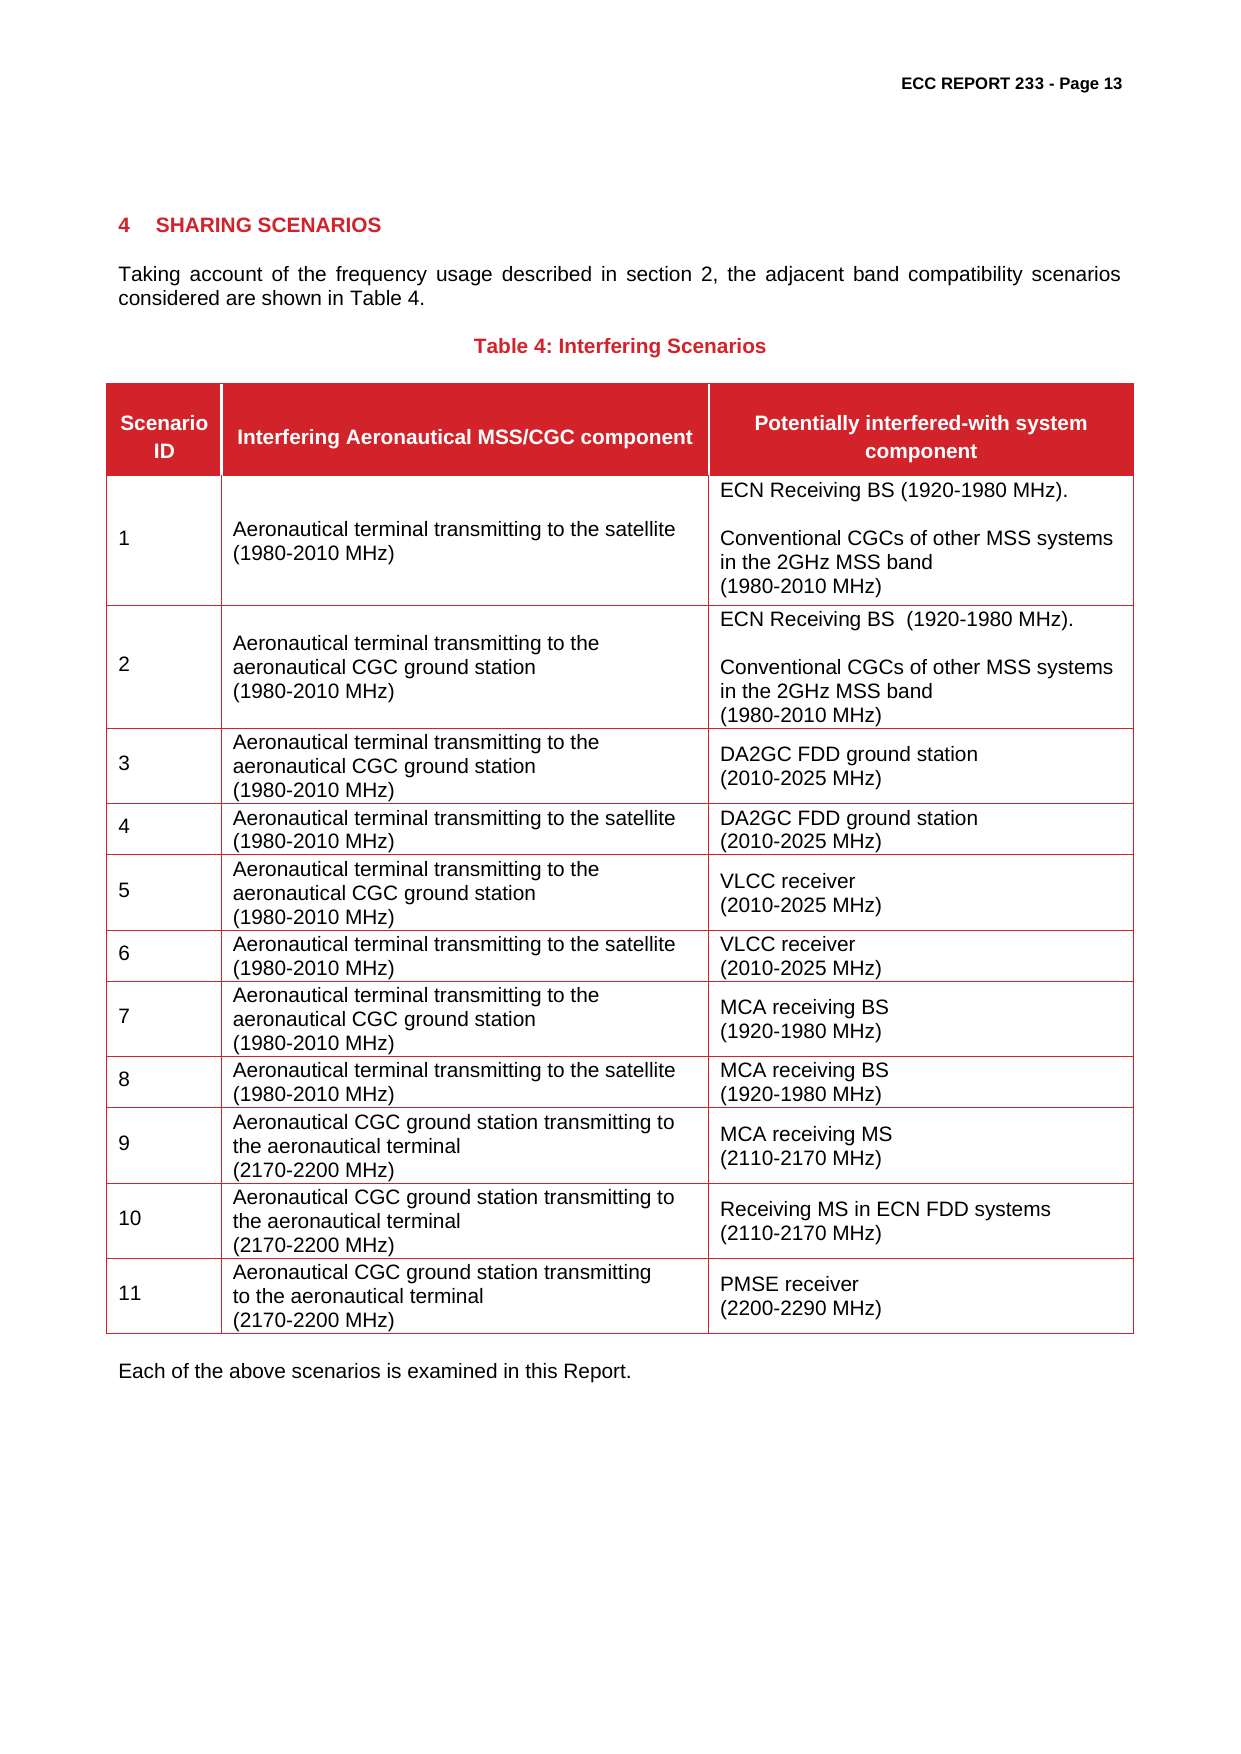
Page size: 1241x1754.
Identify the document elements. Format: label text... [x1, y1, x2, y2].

table_cell 7 [107, 982, 221, 1056]
table_cell Aeronautical CGC ground station transmitting to the aeronautical terminal (2170-2200 MHz) [222, 1184, 708, 1258]
table_cell MCA receiving BS (1920-1980 MHz) [709, 982, 1133, 1056]
text Table 4: Interfering Scenarios [118, 334, 1122, 358]
table_cell Aeronautical terminal transmitting to the aeronautical CGC ground station (1980-2010 MHz) [222, 982, 708, 1056]
table_cell Aeronautical terminal transmitting to the aeronautical CGC ground station (1980-2010 MHz) [222, 855, 708, 929]
text Each of the above scenarios is examined in this Report. [118, 1359, 1122, 1383]
table_cell 9 [107, 1108, 221, 1182]
table_cell Aeronautical terminal transmitting to the satellite (1980-2010 MHz) [222, 1057, 708, 1107]
table_cell Aeronautical CGC ground station transmitting to the aeronautical terminal (2170-2200 MHz) [222, 1108, 708, 1182]
table_cell 1 [107, 476, 221, 605]
subtitle SHARING SCENARIOS [118, 212, 1122, 236]
table_cell Receiving MS in ECN FDD systems (2110-2170 MHz) [709, 1184, 1133, 1258]
table_header Potentially interfered-with system component [710, 384, 1133, 475]
table_cell VLCC receiver (2010-2025 MHz) [709, 931, 1133, 981]
table_cell DA2GC FDD ground station (2010-2025 MHz) [709, 804, 1133, 854]
table_cell 11 [107, 1259, 221, 1333]
table_cell Aeronautical CGC ground station transmitting to the aeronautical terminal (2170-2200 MHz) [222, 1259, 708, 1333]
table_cell DA2GC FDD ground station (2010-2025 MHz) [709, 729, 1133, 803]
table_cell 4 [107, 804, 221, 854]
text Taking account of the frequency usage described in section 2, the adjacent band compatibility scenarios considered are shown in Table 4. [118, 261, 1122, 309]
table_cell Aeronautical terminal transmitting to the satellite (1980-2010 MHz) [222, 931, 708, 981]
table_cell VLCC receiver (2010-2025 MHz) [709, 855, 1133, 929]
table_cell 2 [107, 606, 221, 728]
table_cell ECN Receiving BS (1920-1980 MHz). Conventional CGCs of other MSS systems in the 2GHz MSS band (1980-2010 MHz) [709, 606, 1133, 728]
table_cell 10 [107, 1184, 221, 1258]
table_cell 8 [107, 1057, 221, 1107]
table_cell Aeronautical terminal transmitting to the satellite (1980-2010 MHz) [222, 804, 708, 854]
table_cell MCA receiving BS (1920-1980 MHz) [709, 1057, 1133, 1107]
table_cell ECN Receiving BS (1920-1980 MHz). Conventional CGCs of other MSS systems in the 2GHz MSS band (1980-2010 MHz) [709, 476, 1133, 605]
table_cell Aeronautical terminal transmitting to the aeronautical CGC ground station (1980-2010 MHz) [222, 606, 708, 728]
table_header Interfering Aeronautical MSS/CGC component [223, 384, 708, 475]
table_cell PMSE receiver (2200-2290 MHz) [709, 1259, 1133, 1333]
table_cell Aeronautical terminal transmitting to the satellite (1980-2010 MHz) [222, 476, 708, 605]
table_cell MCA receiving MS (2110-2170 MHz) [709, 1108, 1133, 1182]
table_cell Aeronautical terminal transmitting to the aeronautical CGC ground station (1980-2010 MHz) [222, 729, 708, 803]
table_cell 3 [107, 729, 221, 803]
table_cell 5 [107, 855, 221, 929]
table_header Scenario ID [107, 384, 220, 475]
table_cell 6 [107, 931, 221, 981]
